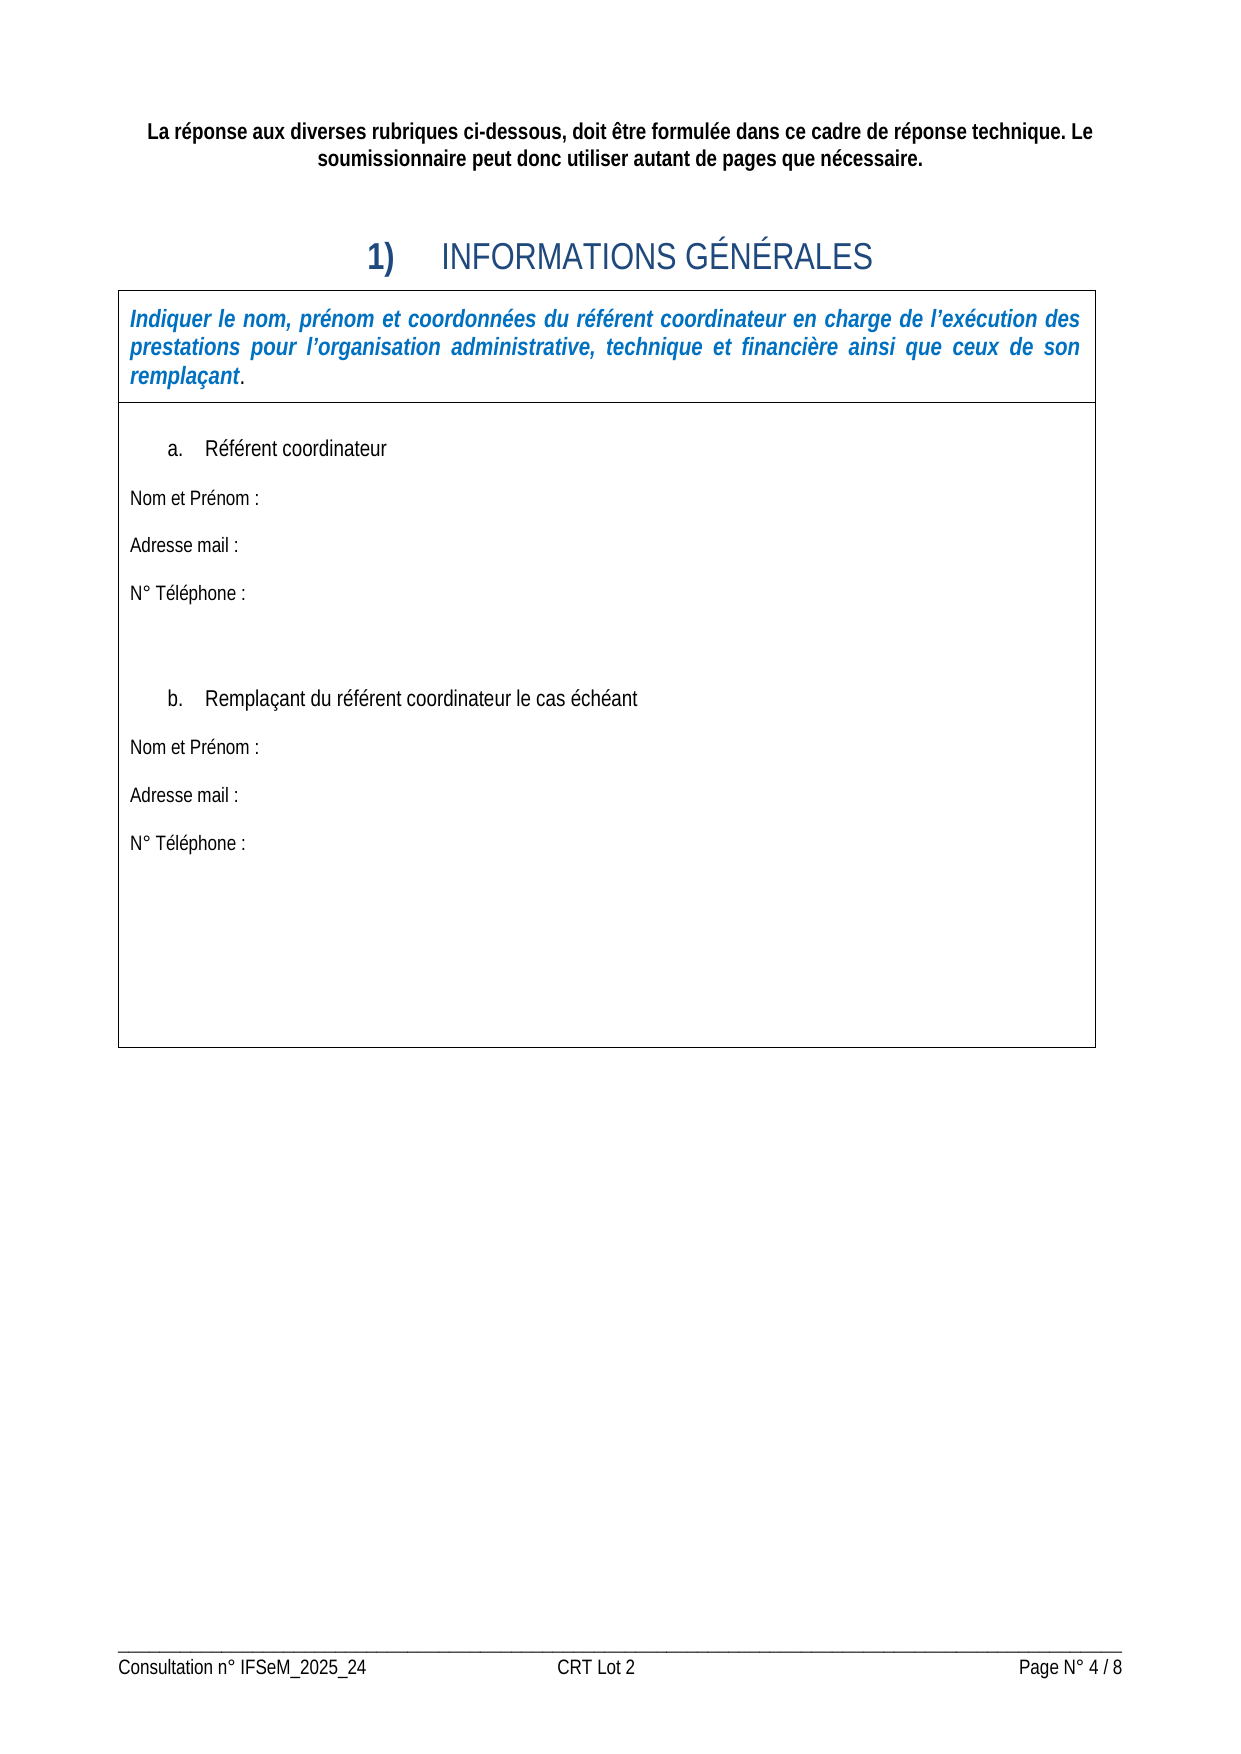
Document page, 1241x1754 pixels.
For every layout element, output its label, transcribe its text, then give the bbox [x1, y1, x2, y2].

table_header Indiquer le nom, prénom et coordonnées du référent coordinateur en charge de l’exécution des prestations pour l’organisation administrative, technique et financière ainsi que ceux de son remplaçant. [119, 291, 1095, 402]
subtitle Informations générales [118, 235, 1122, 278]
table_cell Référent coordinateur Nom et Prénom : Adresse mail : N° Téléphone : Remplaçant du référent coordinateur le cas échéant Nom et Prénom : Adresse mail : N° Téléphone : [119, 403, 1095, 1047]
text La réponse aux diverses rubriques ci-dessous, doit être formulée dans ce cadre de réponse technique. Le soumissionnaire peut donc utiliser autant de pages que nécessaire. [118, 118, 1122, 171]
